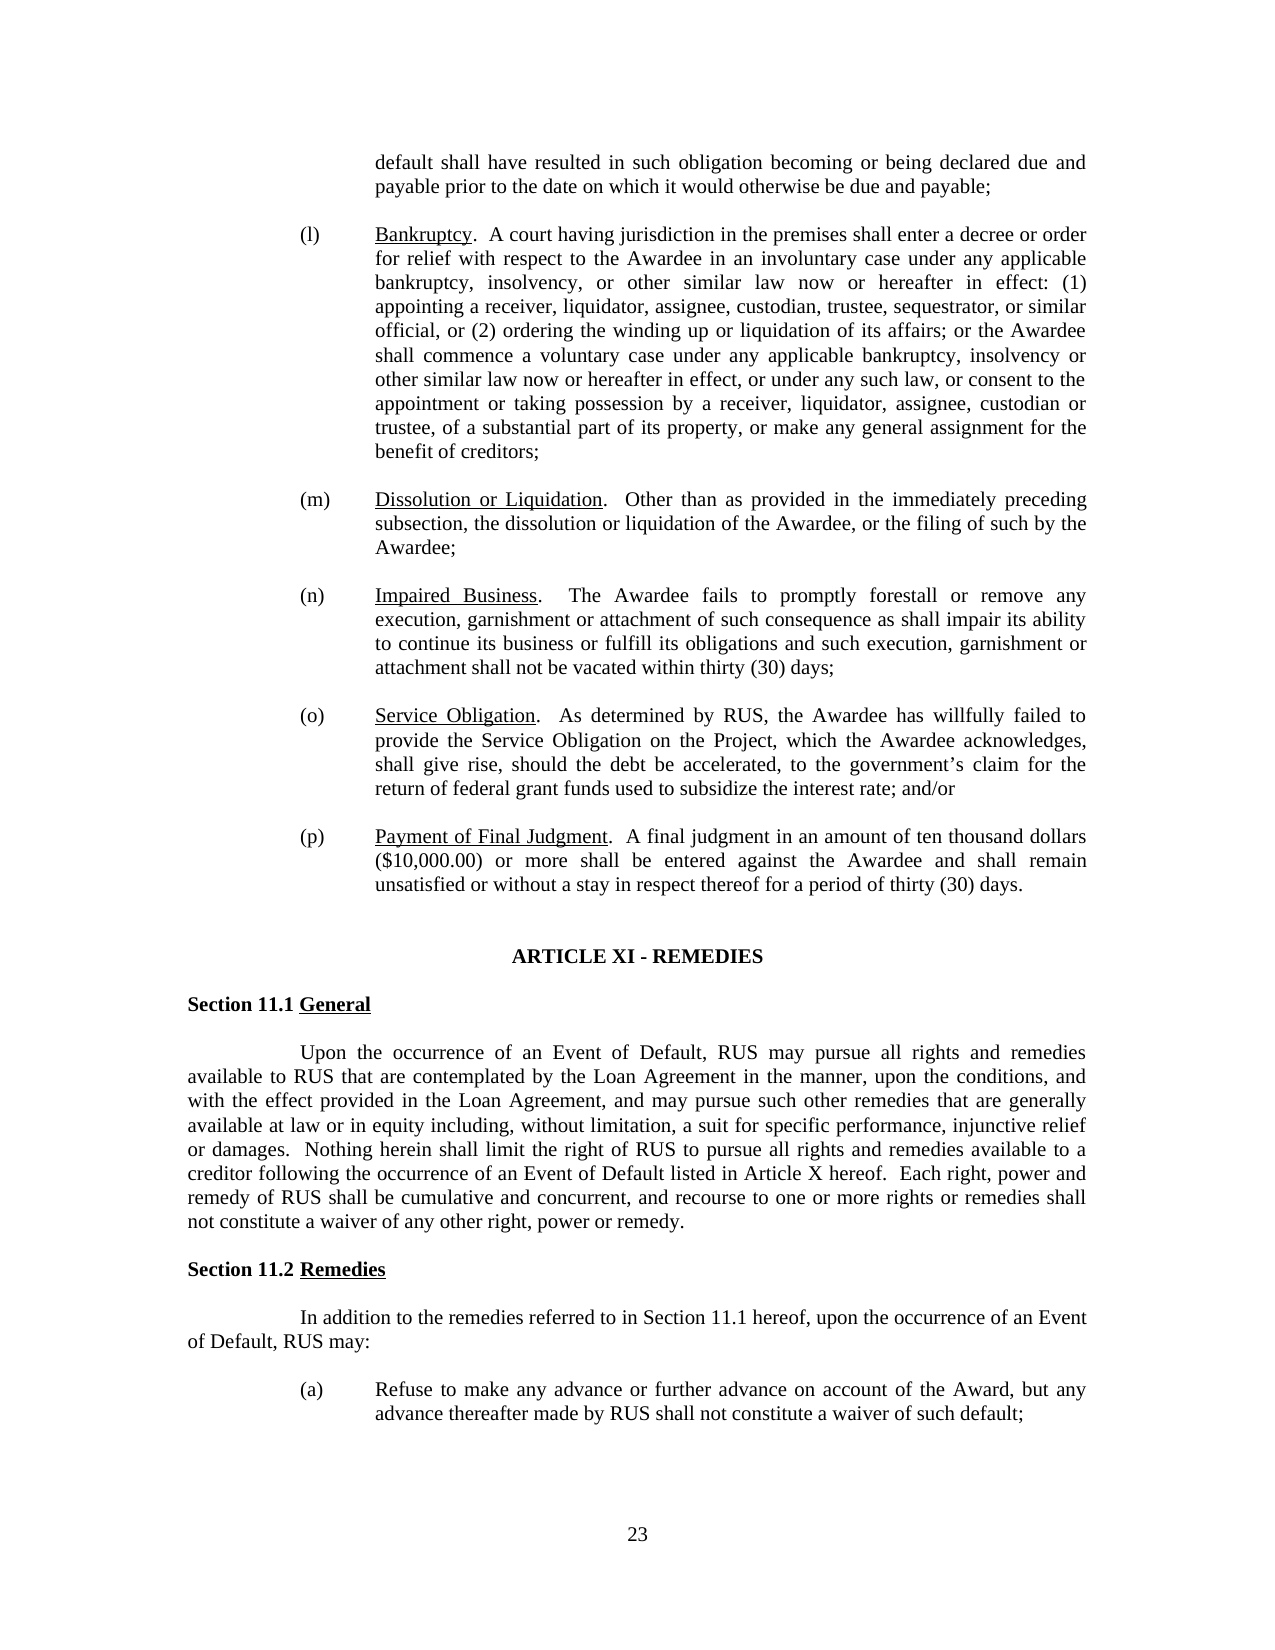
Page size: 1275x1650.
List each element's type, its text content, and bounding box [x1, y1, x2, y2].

text Section 11.2 Remedies [187, 1257, 1087, 1281]
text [300, 150, 1087, 198]
text (o) Service Obligation. As determined by RUS, the Awardee has willfully failed to provide the Service Obligation on the Project, which the Awardee acknowledges, shall give rise, should the debt be accelerated, to the government’s claim for the return of federal grant funds used to subsidize the interest rate; and/or [300, 703, 1087, 800]
text Section 11.1 General [187, 992, 1087, 1016]
text (n) Impaired Business. The Awardee fails to promptly forestall or remove any execution, garnishment or attachment of such consequence as shall impair its ability to continue its business or fulfill its obligations and such execution, garnishment or attachment shall not be vacated within thirty (30) days; [300, 583, 1087, 679]
text (l) Bankruptcy. A court having jurisdiction in the premises shall enter a decree or order for relief with respect to the Awardee in an involuntary case under any applicable bankruptcy, insolvency, or other similar law now or hereafter in effect: (1) appointing a receiver, liquidator, assignee, custodian, trustee, sequestrator, or similar official, or (2) ordering the winding up or liquidation of its affairs; or the Awardee shall commence a voluntary case under any applicable bankruptcy, insolvency or other similar law now or hereafter in effect, or under any such law, or consent to the appointment or taking possession by a receiver, liquidator, assignee, custodian or trustee, of a substantial part of its property, or make any general assignment for the benefit of creditors; [300, 222, 1087, 463]
text (m) Dissolution or Liquidation. Other than as provided in the immediately preceding subsection, the dissolution or liquidation of the Awardee, or the filing of such by the Awardee; [300, 487, 1087, 559]
text (p) Payment of Final Judgment. A final judgment in an amount of ten thousand dollars ($10,000.00) or more shall be entered against the Awardee and shall remain unsatisfied or without a stay in respect thereof for a period of thirty (30) days. [187, 824, 1087, 896]
text ARTICLE XI - REMEDIES [187, 944, 1087, 968]
text Upon the occurrence of an Event of Default, RUS may pursue all rights and remedies available to RUS that are contemplated by the Loan Agreement in the manner, upon the conditions, and with the effect provided in the Loan Agreement, and may pursue such other remedies that are generally available at law or in equity including, without limitation, a suit for specific performance, injunctive relief or damages. Nothing herein shall limit the right of RUS to pursue all rights and remedies available to a creditor following the occurrence of an Event of Default listed in Article X hereof. Each right, power and remedy of RUS shall be cumulative and concurrent, and recourse to one or more rights or remedies shall not constitute a waiver of any other right, power or remedy. [187, 1040, 1087, 1233]
text In addition to the remedies referred to in Section 11.1 hereof, upon the occurrence of an Event of Default, RUS may: [187, 1305, 1087, 1353]
text (a) Refuse to make any advance or further advance on account of the Award, but any advance thereafter made by RUS shall not constitute a waiver of such default; [187, 1377, 1087, 1425]
